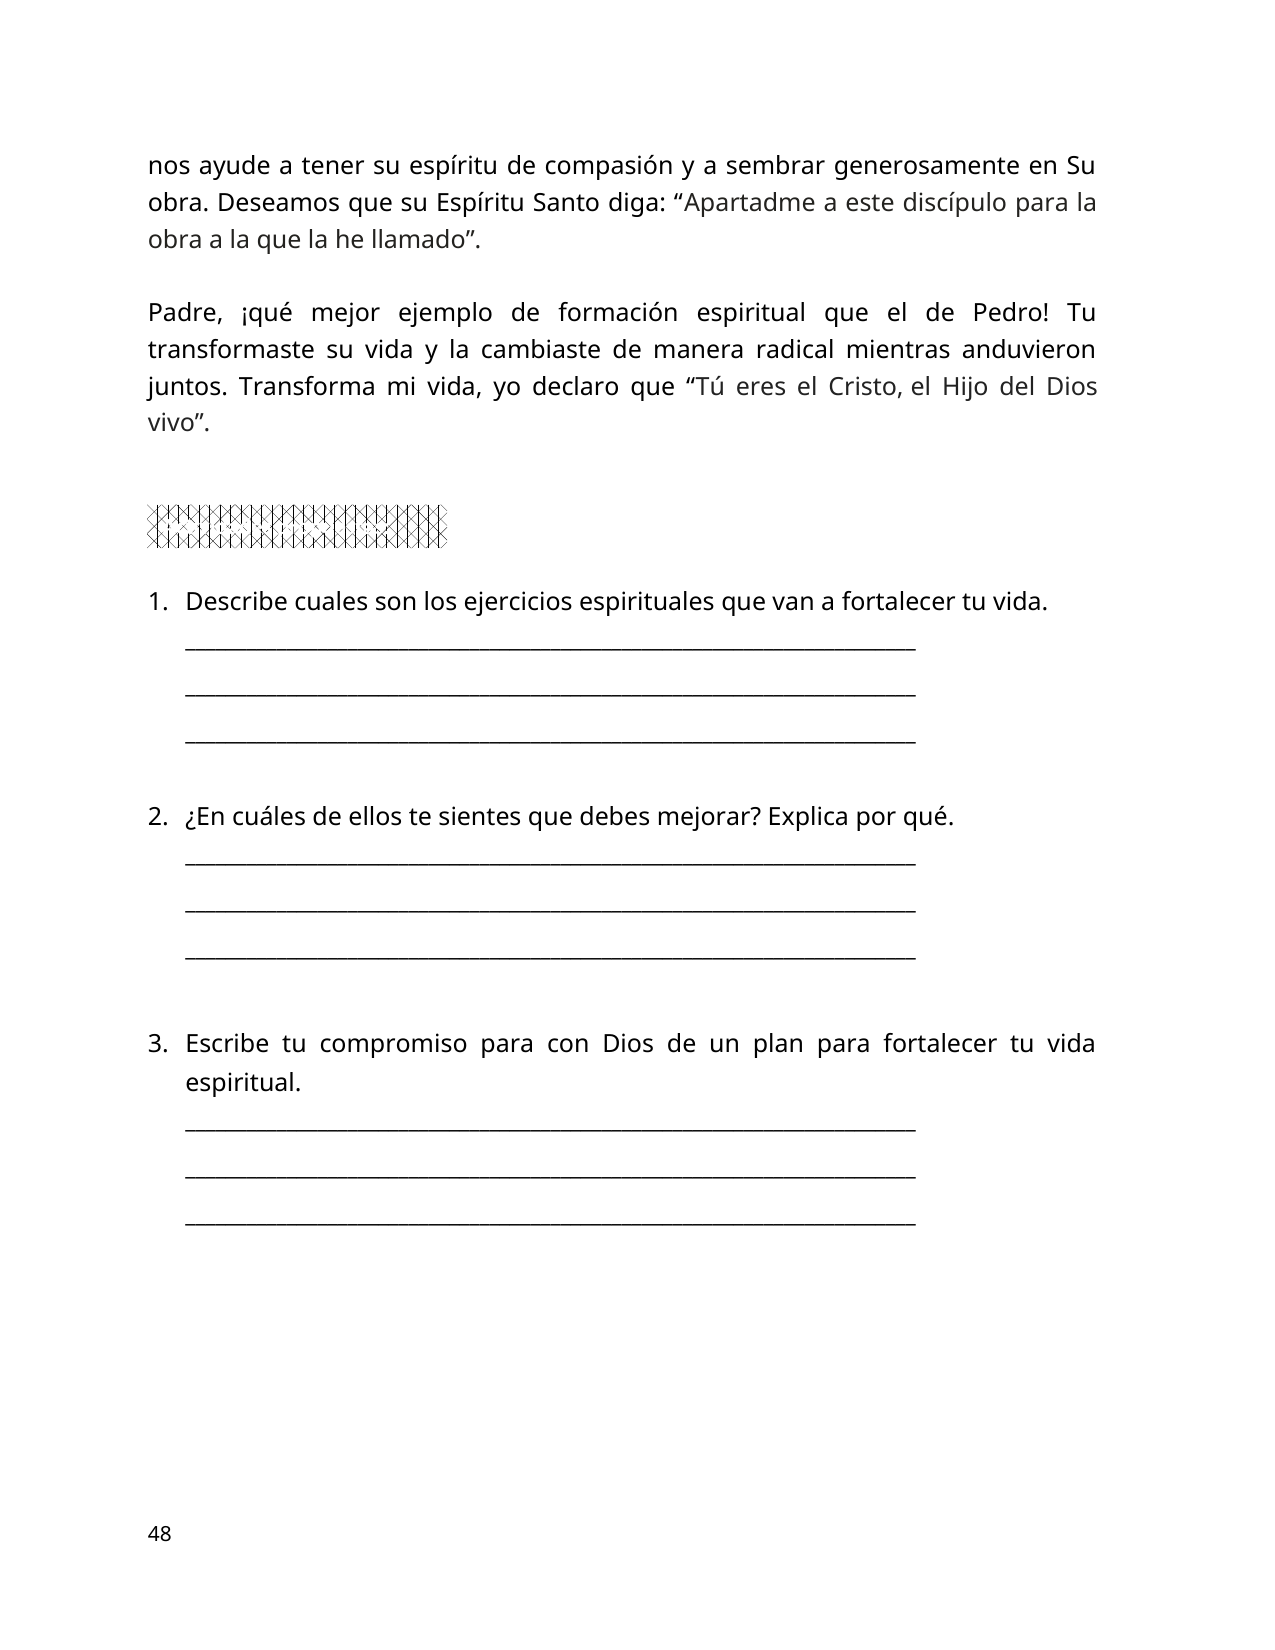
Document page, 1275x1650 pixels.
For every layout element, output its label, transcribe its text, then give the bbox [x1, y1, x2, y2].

text ________________________________________________________________________ [185, 1104, 1098, 1135]
text ________________________________________________________________________ [185, 669, 1098, 701]
list Escribe tu compromiso para con Dios de un plan para fortalecer tu vida espiritual. [148, 1026, 1098, 1099]
text Padre, ¡qué mejor ejemplo de formación espiritual que el de Pedro! Tu transformaste su vida y la cambiaste de manera radical mientras anduvieron juntos. Transforma mi vida, yo declaro que “Tú eres el Cristo, el Hijo del Dios vivo”. [148, 402, 1098, 439]
text ________________________________________________________________________ [185, 716, 1098, 747]
text Pidamos a Dios que nos ayude a ser como Bernabé, que siempre estaba exhortando y alentando a los demás a permanecer fieles. De la misma manera, nos ayude a tener su espíritu de compasión y a sembrar generosamente en Su obra. Deseamos que su Espíritu Santo diga: “Apartadme a este discípulo para la obra a la que la he llamado”. [148, 218, 1098, 255]
text ________________________________________________________________________ [185, 932, 1098, 963]
text ________________________________________________________________________ [185, 622, 1098, 654]
text ________________________________________________________________________ [185, 885, 1098, 916]
text ________________________________________________________________________ [185, 1151, 1098, 1182]
text ________________________________________________________________________ [185, 838, 1098, 869]
list Describe cuales son los ejercicios espirituales que van a fortalecer tu vida. [148, 583, 1098, 617]
text ________________________________________________________________________ [185, 1198, 1098, 1229]
list ¿En cuáles de ellos te sientes que debes mejorar? Explica por qué. [148, 799, 1098, 833]
